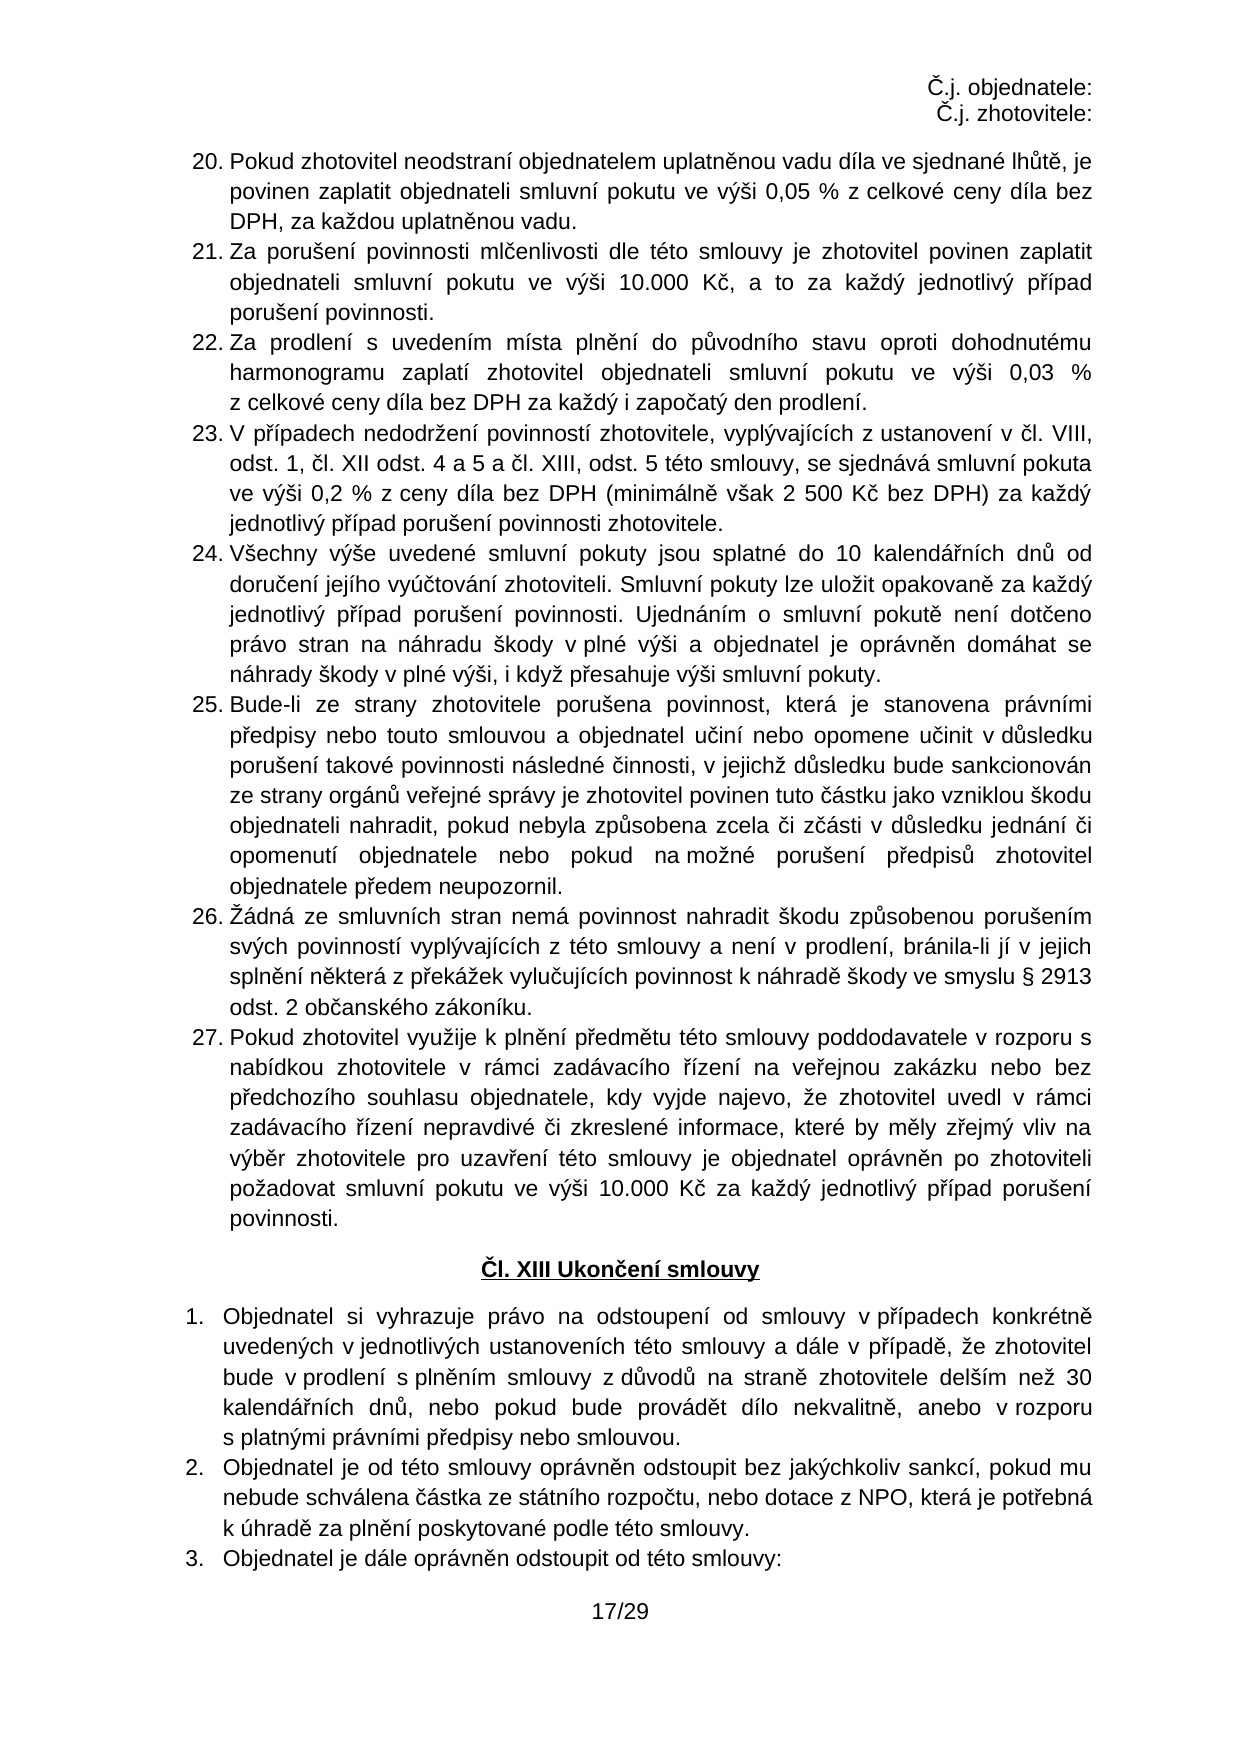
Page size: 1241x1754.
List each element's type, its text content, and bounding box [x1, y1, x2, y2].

list Objednatel si vyhrazuje právo na odstoupení od smlouvy v případech konkrétně uvedených v jednotlivých ustanoveních této smlouvy a dále v případě, že zhotovitel bude v prodlení s plněním smlouvy z důvodů na straně zhotovitele delším než 30 kalendářních dnů, nebo pokud bude provádět dílo nekvalitně, anebo v rozporu s platnými právními předpisy nebo smlouvou. [185, 1303, 1093, 1450]
list Objednatel je od této smlouvy oprávněn odstoupit bez jakýchkoliv sankcí, pokud mu nebude schválena částka ze státního rozpočtu, nebo dotace z NPO, která je potřebná k úhradě za plnění poskytované podle této smlouvy. [185, 1454, 1093, 1541]
list Všechny výše uvedené smluvní pokuty jsou splatné do 10 kalendářních dnů od doručení jejího vyúčtování zhotoviteli. Smluvní pokuty lze uložit opakovaně za každý jednotlivý případ porušení povinnosti. Ujednáním o smluvní pokutě není dotčeno právo stran na náhradu škody v plné výši a objednatel je oprávněn domáhat se náhrady škody v plné výši, i když přesahuje výši smluvní pokuty. [192, 540, 1093, 687]
list Pokud zhotovitel využije k plnění předmětu této smlouvy poddodavatele v rozporu s nabídkou zhotovitele v rámci zadávacího řízení na veřejnou zakázku nebo bez předchozího souhlasu objednatele, kdy vyjde najevo, že zhotovitel uvedl v rámci zadávacího řízení nepravdivé či zkreslené informace, které by měly zřejmý vliv na výběr zhotovitele pro uzavření této smlouvy je objednatel oprávněn po zhotoviteli požadovat smluvní pokutu ve výši 10.000 Kč za každý jednotlivý případ porušení povinnosti. [192, 1024, 1093, 1231]
list Žádná ze smluvních stran nemá povinnost nahradit škodu způsobenou porušením svých povinností vyplývajících z této smlouvy a není v prodlení, bránila-li jí v jejich splnění některá z překážek vylučujících povinnost k náhradě škody ve smyslu § 2913 odst. 2 občanského zákoníku. [192, 903, 1093, 1020]
list V případech nedodržení povinností zhotovitele, vyplývajících z ustanovení v čl. VIII, odst. 1, čl. XII odst. 4 a 5 a čl. XIII, odst. 5 této smlouvy, se sjednává smluvní pokuta ve výši 0,2 % z ceny díla bez DPH (minimálně však 2 500 Kč bez DPH) za každý jednotlivý případ porušení povinnosti zhotovitele. [192, 419, 1093, 536]
list Za porušení povinnosti mlčenlivosti dle této smlouvy je zhotovitel povinen zaplatit objednateli smluvní pokutu ve výši 10.000 Kč, a to za každý jednotlivý případ porušení povinnosti. [192, 238, 1093, 325]
text Čl. XIII Ukončení smlouvy [148, 1256, 1093, 1282]
list Objednatel je dále oprávněn odstoupit od této smlouvy: [185, 1545, 1093, 1571]
list Za prodlení s uvedením místa plnění do původního stavu oproti dohodnutému harmonogramu zaplatí zhotovitel objednateli smluvní pokutu ve výši 0,03 % z celkové ceny díla bez DPH za každý i započatý den prodlení. [192, 329, 1093, 416]
list Pokud zhotovitel neodstraní objednatelem uplatněnou vadu díla ve sjednané lhůtě, je povinen zaplatit objednateli smluvní pokutu ve výši 0,05 % z celkové ceny díla bez DPH, za každou uplatněnou vadu. [192, 148, 1093, 234]
list Bude-li ze strany zhotovitele porušena povinnost, která je stanovena právními předpisy nebo touto smlouvou a objednatel učiní nebo opomene učinit v důsledku porušení takové povinnosti následné činnosti, v jejichž důsledku bude sankcionován ze strany orgánů veřejné správy je zhotovitel povinen tuto částku jako vzniklou škodu objednateli nahradit, pokud nebyla způsobena zcela či zčásti v důsledku jednání či opomenutí objednatele nebo pokud na možné porušení předpisů zhotovitel objednatele předem neupozornil. [192, 691, 1093, 899]
